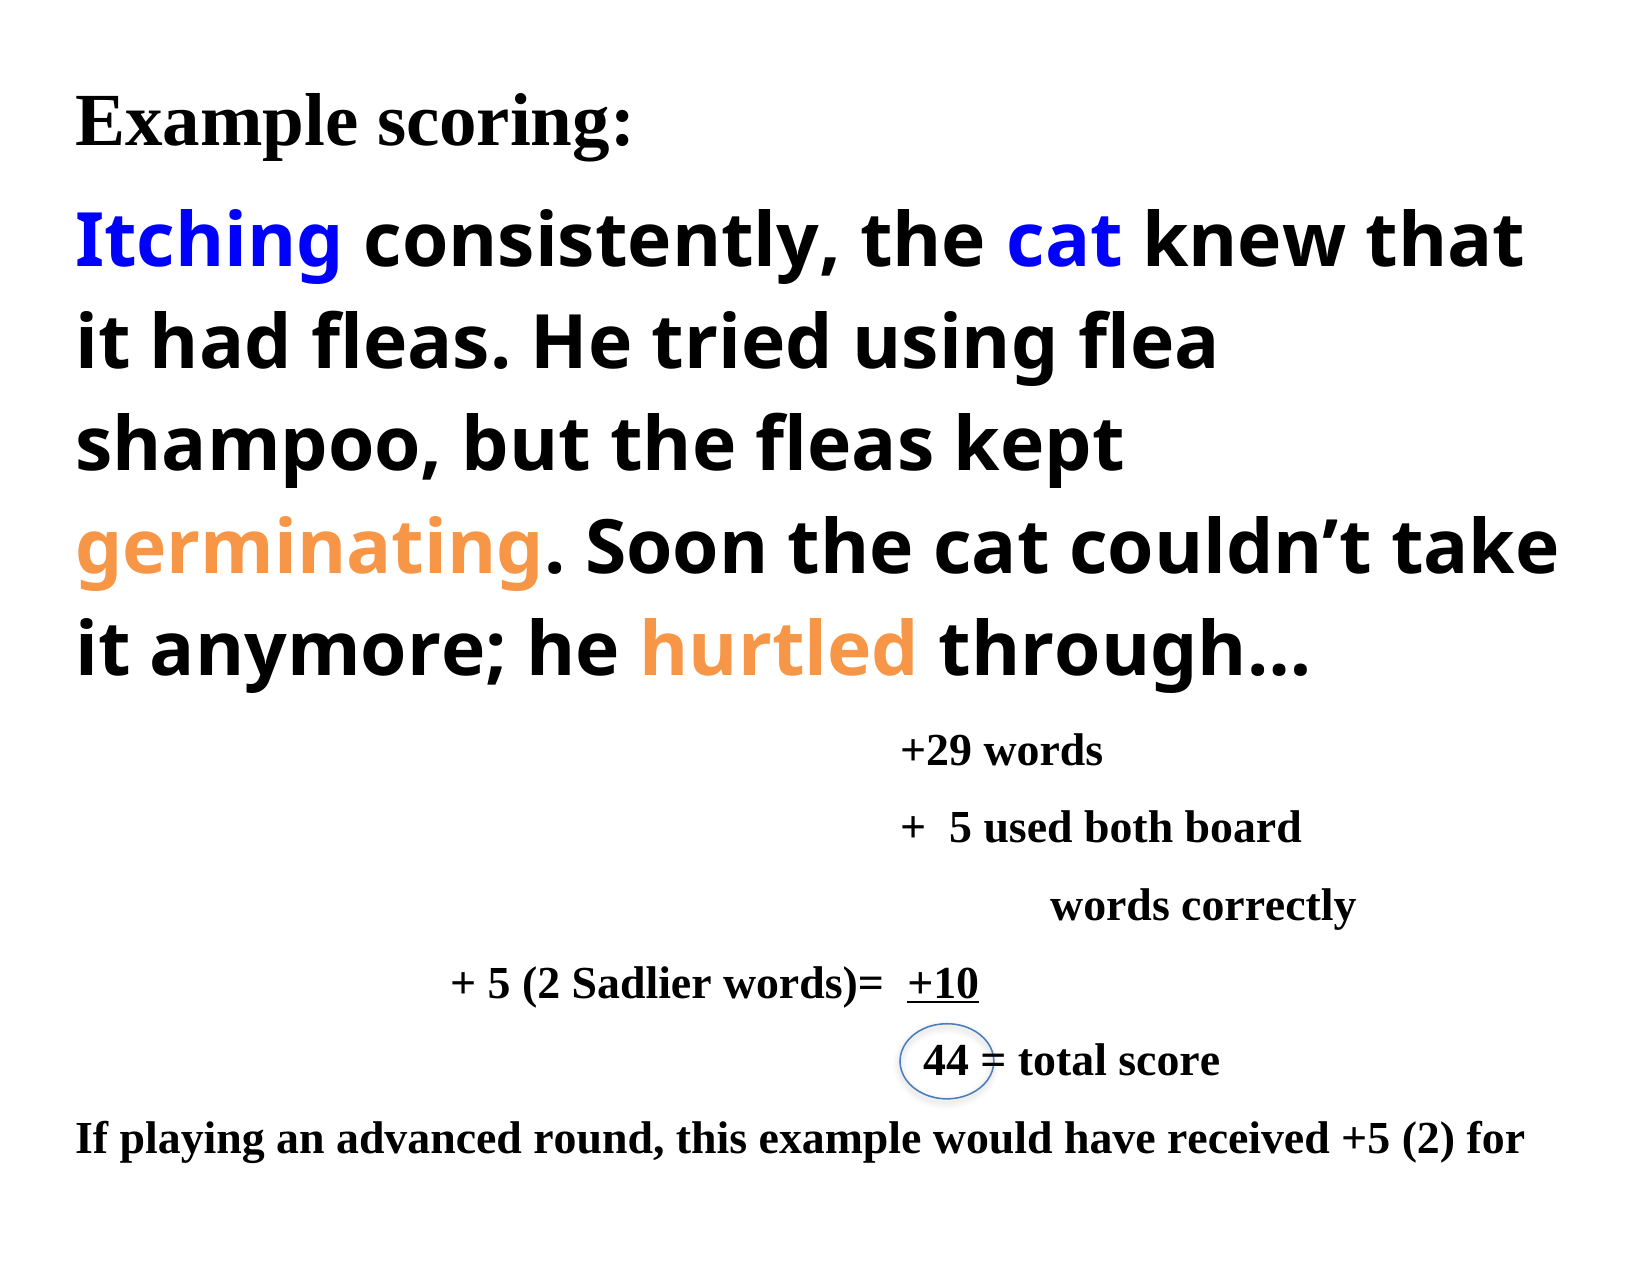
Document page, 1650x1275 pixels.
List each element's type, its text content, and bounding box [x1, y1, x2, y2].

text words correctly [975, 878, 1575, 930]
text 44 = total score [75, 1033, 1575, 1086]
text Itching consistently, the cat knew that it had fleas. He tried using flea shampoo, but the fleas kept germinating. Soon the cat couldn’t take it anymore; he hurtled through… [75, 186, 1575, 697]
text Example scoring: [75, 75, 1575, 161]
text + 5 used both board [825, 800, 1575, 853]
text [75, 1111, 1575, 1163]
text + 5 (2 Sadlier words)= +10 [75, 955, 1575, 1008]
text +29 words [825, 722, 1575, 775]
